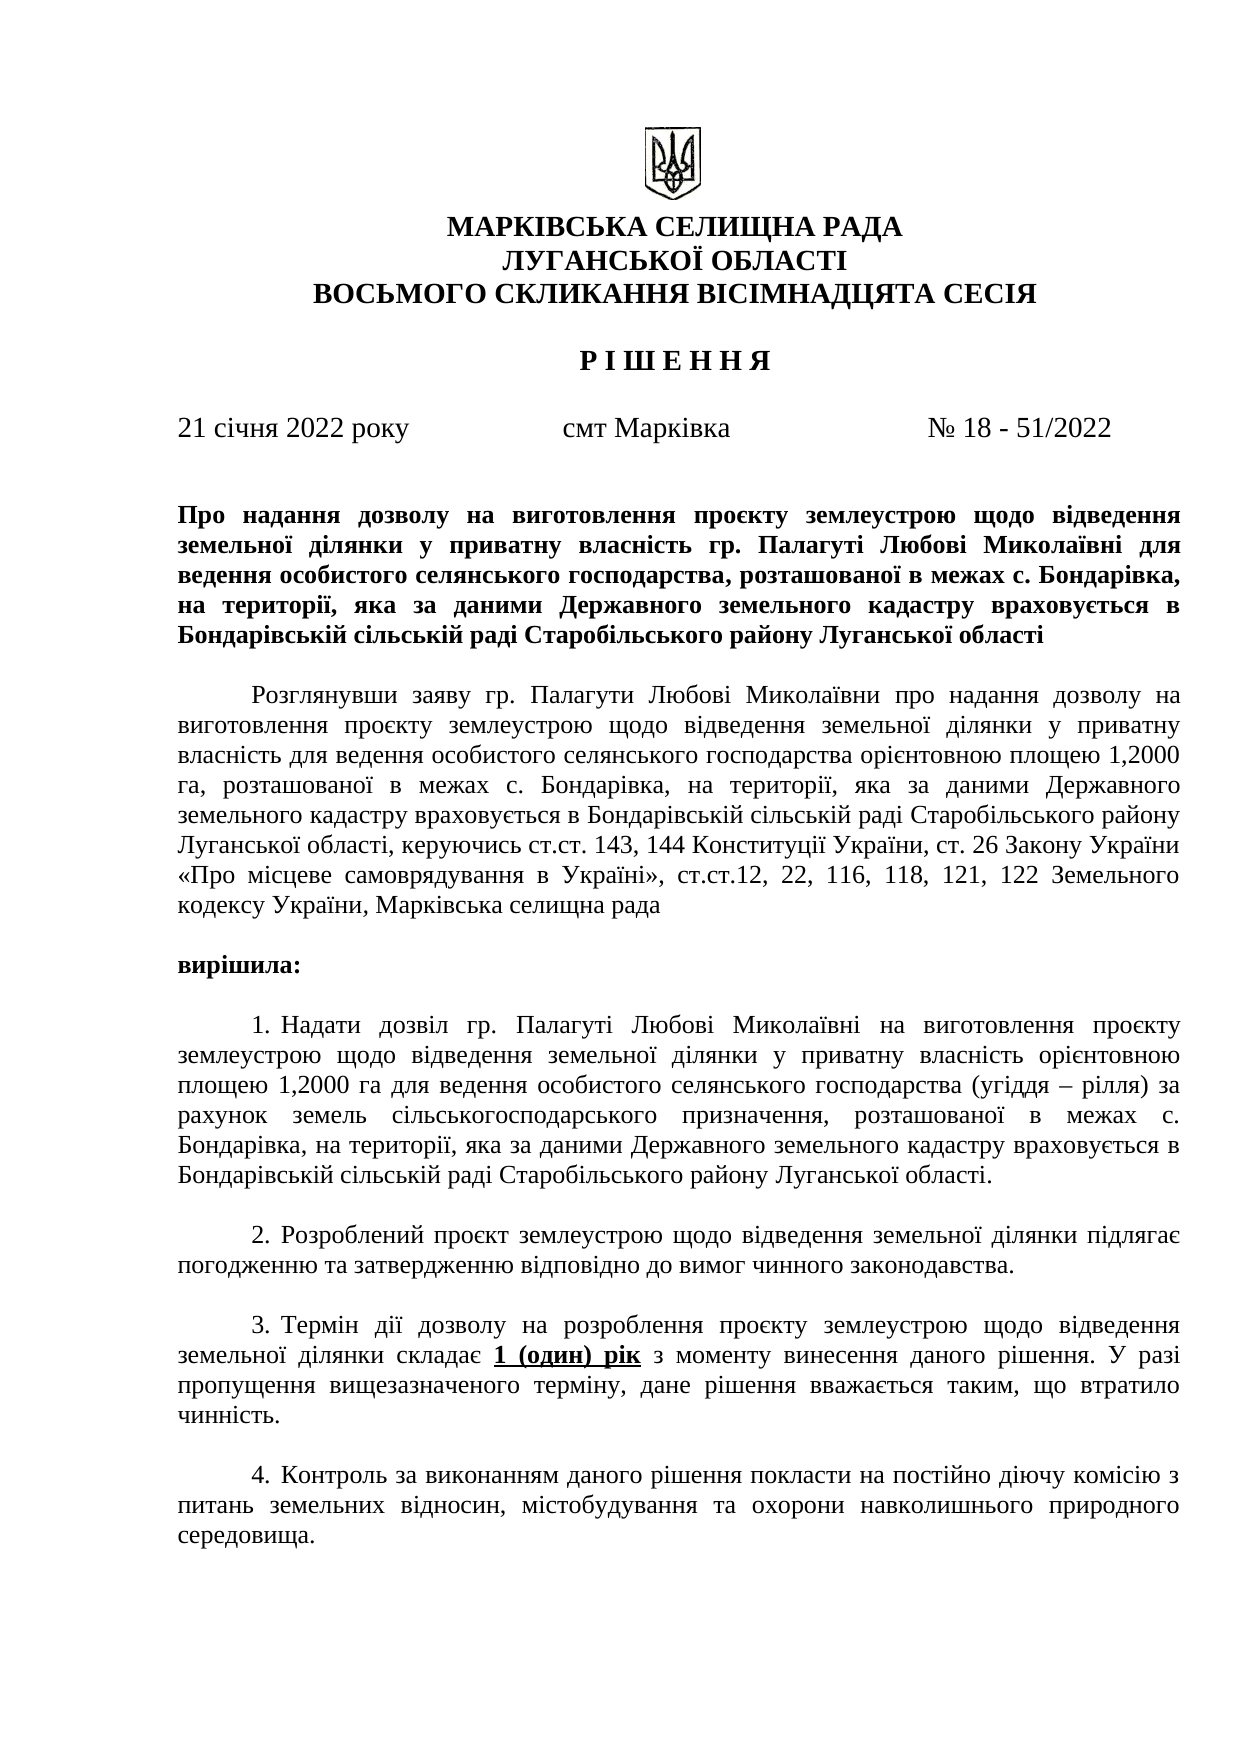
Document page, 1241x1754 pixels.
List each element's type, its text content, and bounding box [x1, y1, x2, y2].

list Розроблений проєкт землеустрою щодо відведення земельної ділянки підлягає погодженню та затвердженню відповідно до вимог чинного законодавства. [177, 1219, 1181, 1279]
picture [645, 127, 701, 200]
list Контроль за виконанням даного рішення покласти на постійно діючу комісію з питань земельних відносин, містобудування та охорони навколишнього природного середовища. [177, 1459, 1181, 1549]
list Надати дозвіл гр. Палагуті Любові Миколаївні на виготовлення проєкту землеустрою щодо відведення земельної ділянки у приватну власність орієнтовною площею для ведення особистого селянського господарства (угіддя – рілля) за рахунок земель сільськогосподарського призначення, розташованої в межах с. Бондарівка, на території, яка за даними Державного земельного кадастру враховується в Бондарівській сільській раді Старобільського району Луганської області. [177, 1009, 1181, 1189]
text вирішила: [177, 949, 1181, 979]
text Про надання дозволу на виготовлення проєкту землеустрою щодо відведення земельної ділянки у приватну власність гр. Палагуті Любові Миколаївні для ведення особистого селянського господарства, розташованої в межах с. Бондарівка, на території, яка за даними Державного земельного кадастру враховується в Бондарівській сільській раді Старобільського району Луганської області [177, 499, 1181, 649]
text Р І Ш Е Н Н Я [177, 343, 1172, 377]
text ВОСЬМОГО СКЛИКАННЯ ВІСІМНАДЦЯТА СЕСІЯ [177, 276, 1172, 310]
subtitle ЛУГАНСЬКОЇ ОБЛАСТІ [177, 243, 1172, 276]
list Термін дії дозволу на розроблення проєкту землеустрою щодо відведення земельної ділянки складає 1 (один) рік з моменту винесення даного рішення. У разі пропущення вищезазначеного терміну, дане рішення вважається таким, що втратило чинність. [177, 1309, 1181, 1429]
subtitle МАРКІВСЬКА СЕЛИЩНА РАДА [177, 209, 1172, 243]
text Розглянувши заяву гр. Палагути Любові Миколаївни про надання дозволу на виготовлення проєкту землеустрою щодо відведення земельної ділянки у приватну власність для ведення особистого селянського господарства орієнтовною площею , розташованої в межах с. Бондарівка, на території, яка за даними Державного земельного кадастру враховується в Бондарівській сільській раді Старобільського району Луганської області, керуючись ст.ст. 143, 144 Конституції України, ст. 26 Закону України «Про місцеве самоврядування в Україні», ст.ст.12, 22, 116, 118, 121, 122 Земельного кодексу України, Марківська селищна рада [177, 679, 1181, 919]
text 21 січня 2022 року смт Марківка № 18 - 51/2022 [177, 410, 1172, 444]
